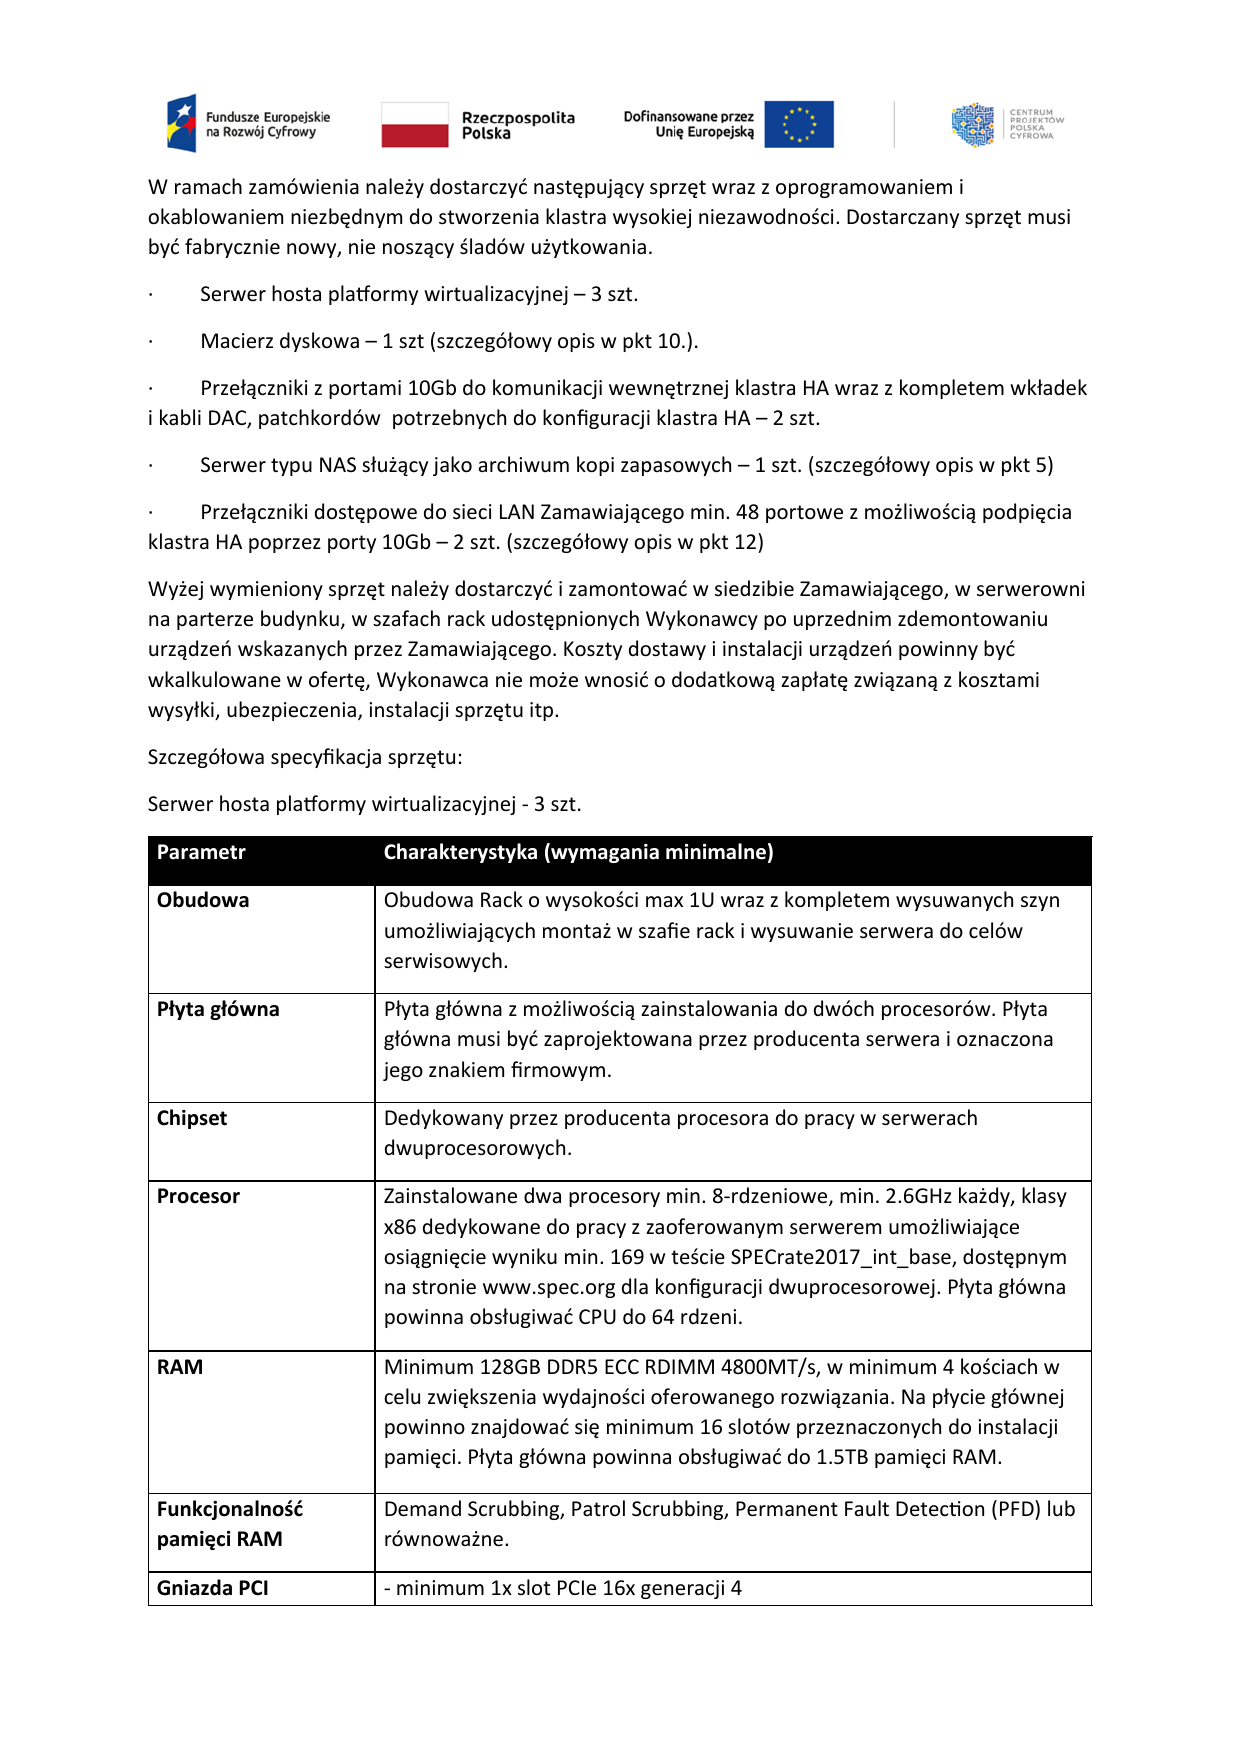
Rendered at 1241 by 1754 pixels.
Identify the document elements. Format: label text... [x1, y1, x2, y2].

text · Przełączniki z portami 10Gb do komunikacji wewnętrznej klastra HA wraz z kompletem wkładek i kabli DAC, patchkordów potrzebnych do konfiguracji klastra HA – 2 szt. [148, 373, 1093, 431]
table_header Parametr [149, 837, 374, 884]
text · Serwer hosta platformy wirtualizacyjnej – 3 szt. [148, 279, 1093, 307]
table_cell Gniazda PCI [149, 1573, 374, 1605]
table_cell Obudowa Rack o wysokości max 1U wraz z kompletem wysuwanych szyn umożliwiających montaż w szafie rack i wysuwanie serwera do celów serwisowych. [376, 886, 1091, 993]
text W ramach zamówienia należy dostarczyć następujący sprzęt wraz z oprogramowaniem i okablowaniem niezbędnym do stworzenia klastra wysokiej niezawodności. Dostarczany sprzęt musi być fabrycznie nowy, nie noszący śladów użytkowania. [148, 172, 1093, 261]
table_cell Obudowa [149, 886, 374, 993]
text · Macierz dyskowa – 1 szt (szczegółowy opis w pkt 10.). [148, 326, 1093, 354]
text Szczegółowa specyfikacja sprzętu: [148, 742, 1093, 770]
table_cell RAM [149, 1352, 374, 1492]
table_cell Procesor [149, 1182, 374, 1350]
text Wyżej wymieniony sprzęt należy dostarczyć i zamontować w siedzibie Zamawiającego, w serwerowni na parterze budynku, w szafach rack udostępnionych Wykonawcy po uprzednim zdemontowaniu urządzeń wskazanych przez Zamawiającego. Koszty dostawy i instalacji urządzeń powinny być wkalkulowane w ofertę, Wykonawca nie może wnosić o dodatkową zapłatę związaną z kosztami wysyłki, ubezpieczenia, instalacji sprzętu itp. [148, 574, 1093, 723]
table_header Charakterystyka (wymagania minimalne) [376, 837, 1091, 884]
table_cell Zainstalowane dwa procesory min. 8-rdzeniowe, min. 2.6GHz każdy, klasy x86 dedykowane do pracy z zaoferowanym serwerem umożliwiające osiągnięcie wyniku min. 169 w teście SPECrate2017_int_base, dostępnym na stronie www.spec.org dla konfiguracji dwuprocesorowej. Płyta główna powinna obsługiwać CPU do 64 rdzeni. [376, 1182, 1091, 1350]
table_cell Demand Scrubbing, Patrol Scrubbing, Permanent Fault Detection (PFD) lub równoważne. [376, 1494, 1091, 1571]
table_cell Dedykowany przez producenta procesora do pracy w serwerach dwuprocesorowych. [376, 1103, 1091, 1180]
text · Serwer typu NAS służący jako archiwum kopi zapasowych – 1 szt. (szczegółowy opis w pkt 5) [148, 450, 1093, 478]
text Serwer hosta platformy wirtualizacyjnej - 3 szt. [148, 789, 1093, 817]
table_cell Minimum 128GB DDR5 ECC RDIMM 4800MT/s, w minimum 4 kościach w celu zwiększenia wydajności oferowanego rozwiązania. Na płycie głównej powinno znajdować się minimum 16 slotów przeznaczonych do instalacji pamięci. Płyta główna powinna obsługiwać do 1.5TB pamięci RAM. [376, 1352, 1091, 1492]
table_cell Chipset [149, 1103, 374, 1180]
table_cell - minimum 1x slot PCIe 16x generacji 4 - minimum 2x slot PCIe 8x generacji 4 [376, 1573, 1091, 1605]
picture [147, 73, 1093, 172]
text · Przełączniki dostępowe do sieci LAN Zamawiającego min. 48 portowe z możliwością podpięcia klastra HA poprzez porty 10Gb – 2 szt. (szczegółowy opis w pkt 12) [148, 497, 1093, 555]
table_cell Funkcjonalność pamięci RAM [149, 1494, 374, 1571]
table_cell Płyta główna [149, 994, 374, 1101]
table_cell Płyta główna z możliwością zainstalowania do dwóch procesorów. Płyta główna musi być zaprojektowana przez producenta serwera i oznaczona jego znakiem firmowym. [376, 994, 1091, 1101]
